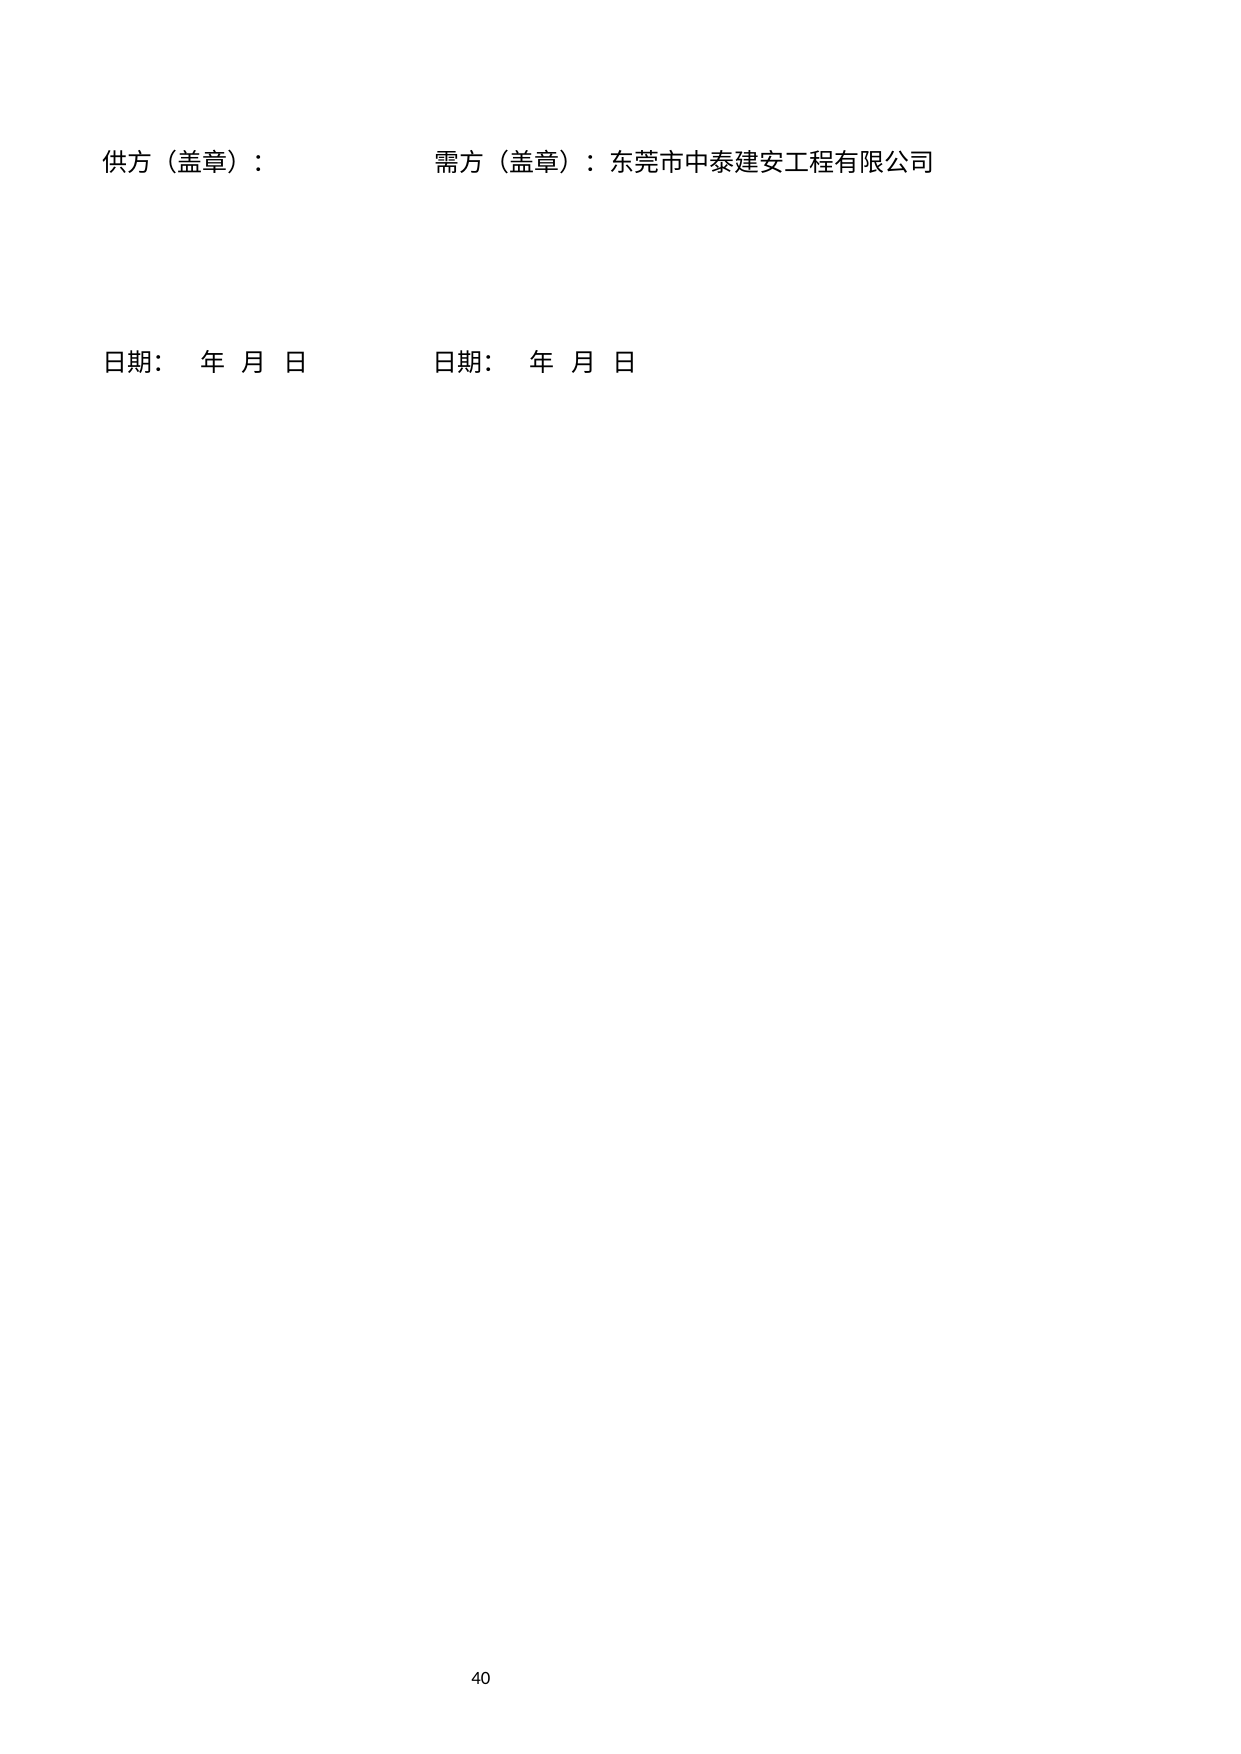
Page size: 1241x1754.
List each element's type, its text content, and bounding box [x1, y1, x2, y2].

text 日期： 年 月 日 日期： 年 月 日 [102, 328, 1140, 393]
text 供方（盖章）： 需方（盖章）：东莞市中泰建安工程有限公司 [102, 128, 1140, 193]
